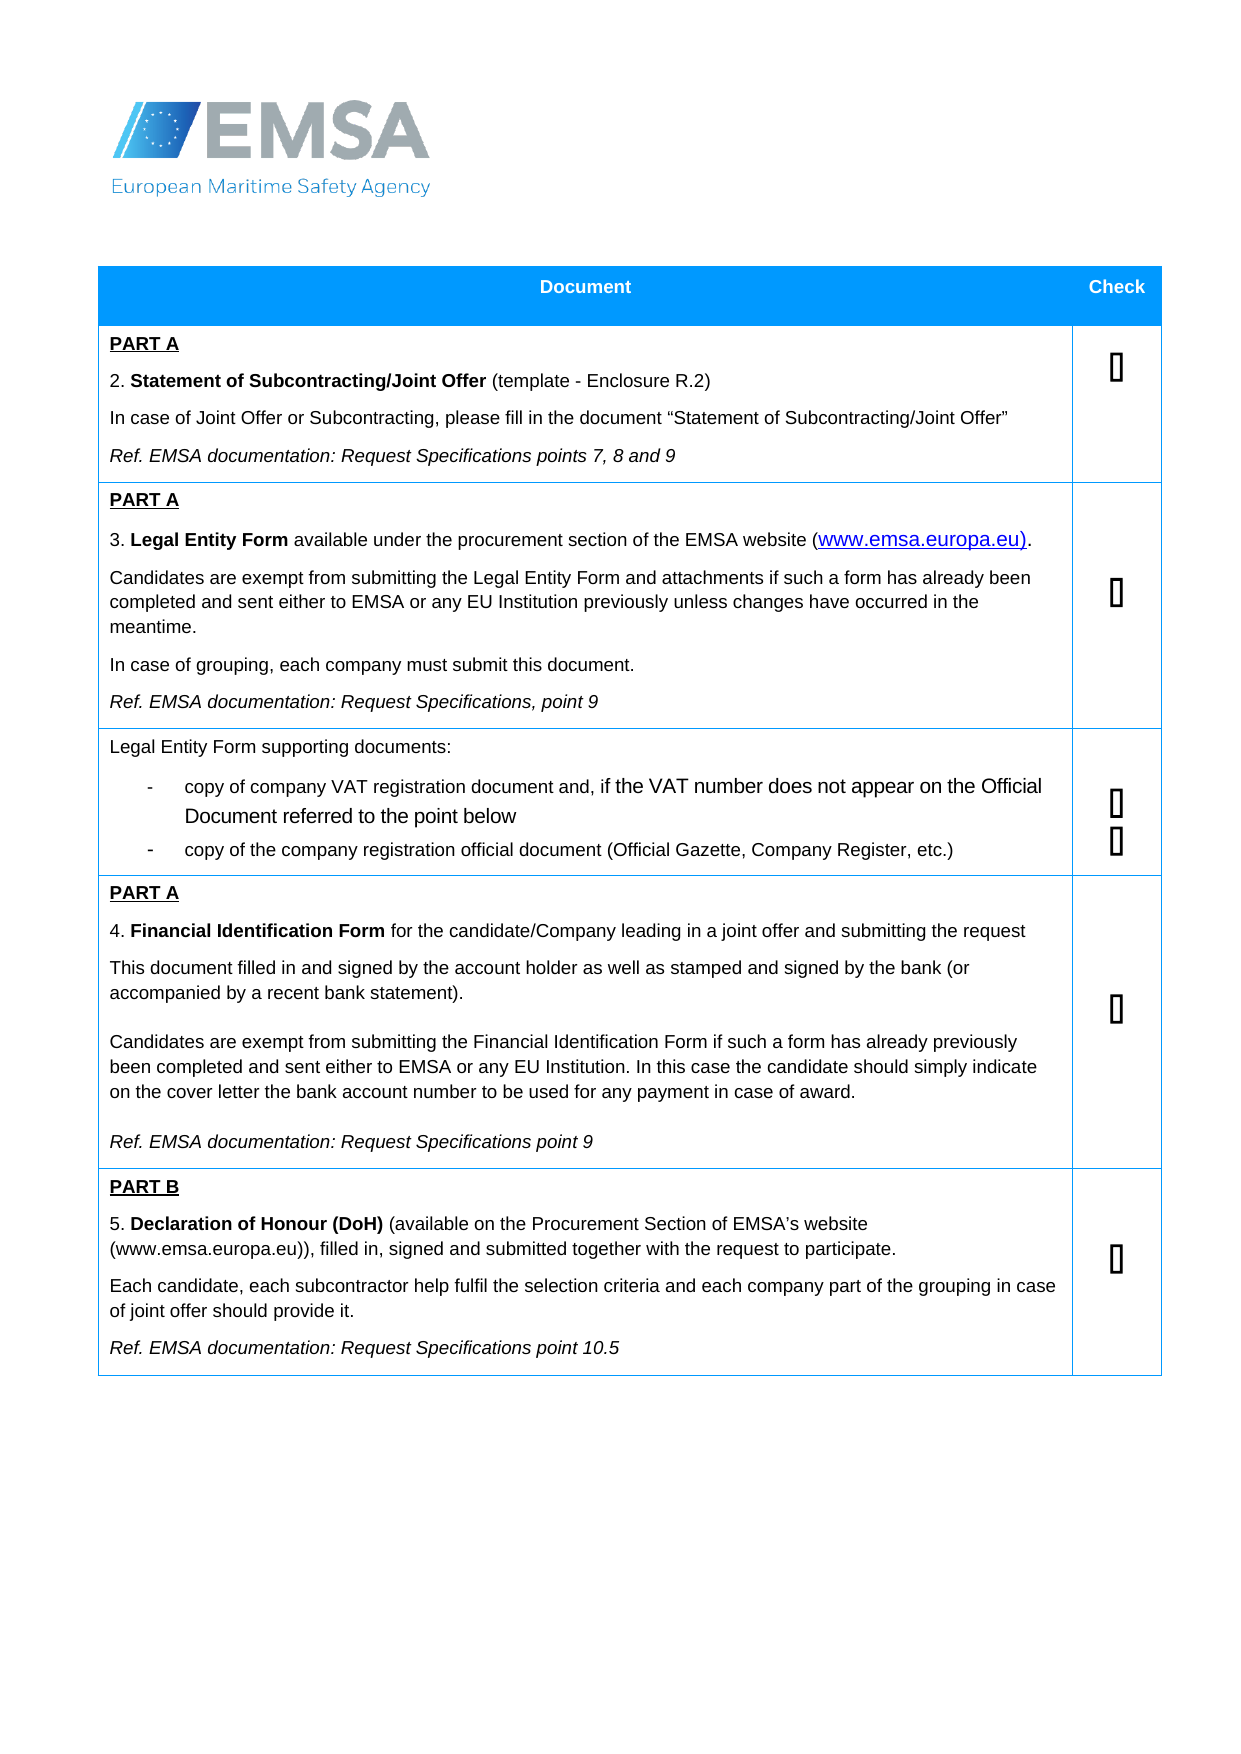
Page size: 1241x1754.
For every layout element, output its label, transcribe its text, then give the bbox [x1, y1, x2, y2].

table_cell [1073, 1169, 1161, 1375]
table_cell [1073, 326, 1161, 482]
table_cell Legal Entity Form supporting documents: copy of company VAT registration document and, if the VAT number does not appear on the Official Document referred to the point below copy of the company registration official document (Official Gazette, Company Register, etc.) [99, 729, 1072, 875]
table_cell PART A 2. Statement of Subcontracting/Joint Offer (template - Enclosure R.2) In case of Joint Offer or Subcontracting, please fill in the document “Statement of Subcontracting/Joint Offer” Ref. EMSA documentation: Request Specifications points 7, 8 and 9 [99, 326, 1072, 482]
table_cell [1073, 729, 1161, 875]
table_cell PART B 5. Declaration of Honour (DoH) (available on the Procurement Section of EMSA’s website (www.emsa.europa.eu)), filled in, signed and submitted together with the request to participate. Each candidate, each subcontractor help fulfil the selection criteria and each company part of the grouping in case of joint offer should provide it. Ref. EMSA documentation: Request Specifications point 10.5 [99, 1169, 1072, 1375]
table_cell [1073, 876, 1161, 1168]
table_cell PART A 4. Financial Identification Form for the candidate/Company leading in a joint offer and submitting the request This document filled in and signed by the account holder as well as stamped and signed by the bank (or accompanied by a recent bank statement). Candidates are exempt from submitting the Financial Identification Form if such a form has already previously been completed and sent either to EMSA or any EU Institution. In this case the candidate should simply indicate on the cover letter the bank account number to be used for any payment in case of award. Ref. EMSA documentation: Request Specifications point 9 [99, 876, 1072, 1168]
table_header Document [99, 267, 1072, 325]
table_cell [1073, 483, 1161, 728]
picture [112, 100, 430, 197]
table_header Check [1073, 267, 1161, 325]
table_cell PART A 3. Legal Entity Form available under the procurement section of the EMSA website (www.emsa.europa.eu). Candidates are exempt from submitting the Legal Entity Form and attachments if such a form has already been completed and sent either to EMSA or any EU Institution previously unless changes have occurred in the meantime. In case of grouping, each company must submit this document. Ref. EMSA documentation: Request Specifications, point 9 [99, 483, 1072, 728]
